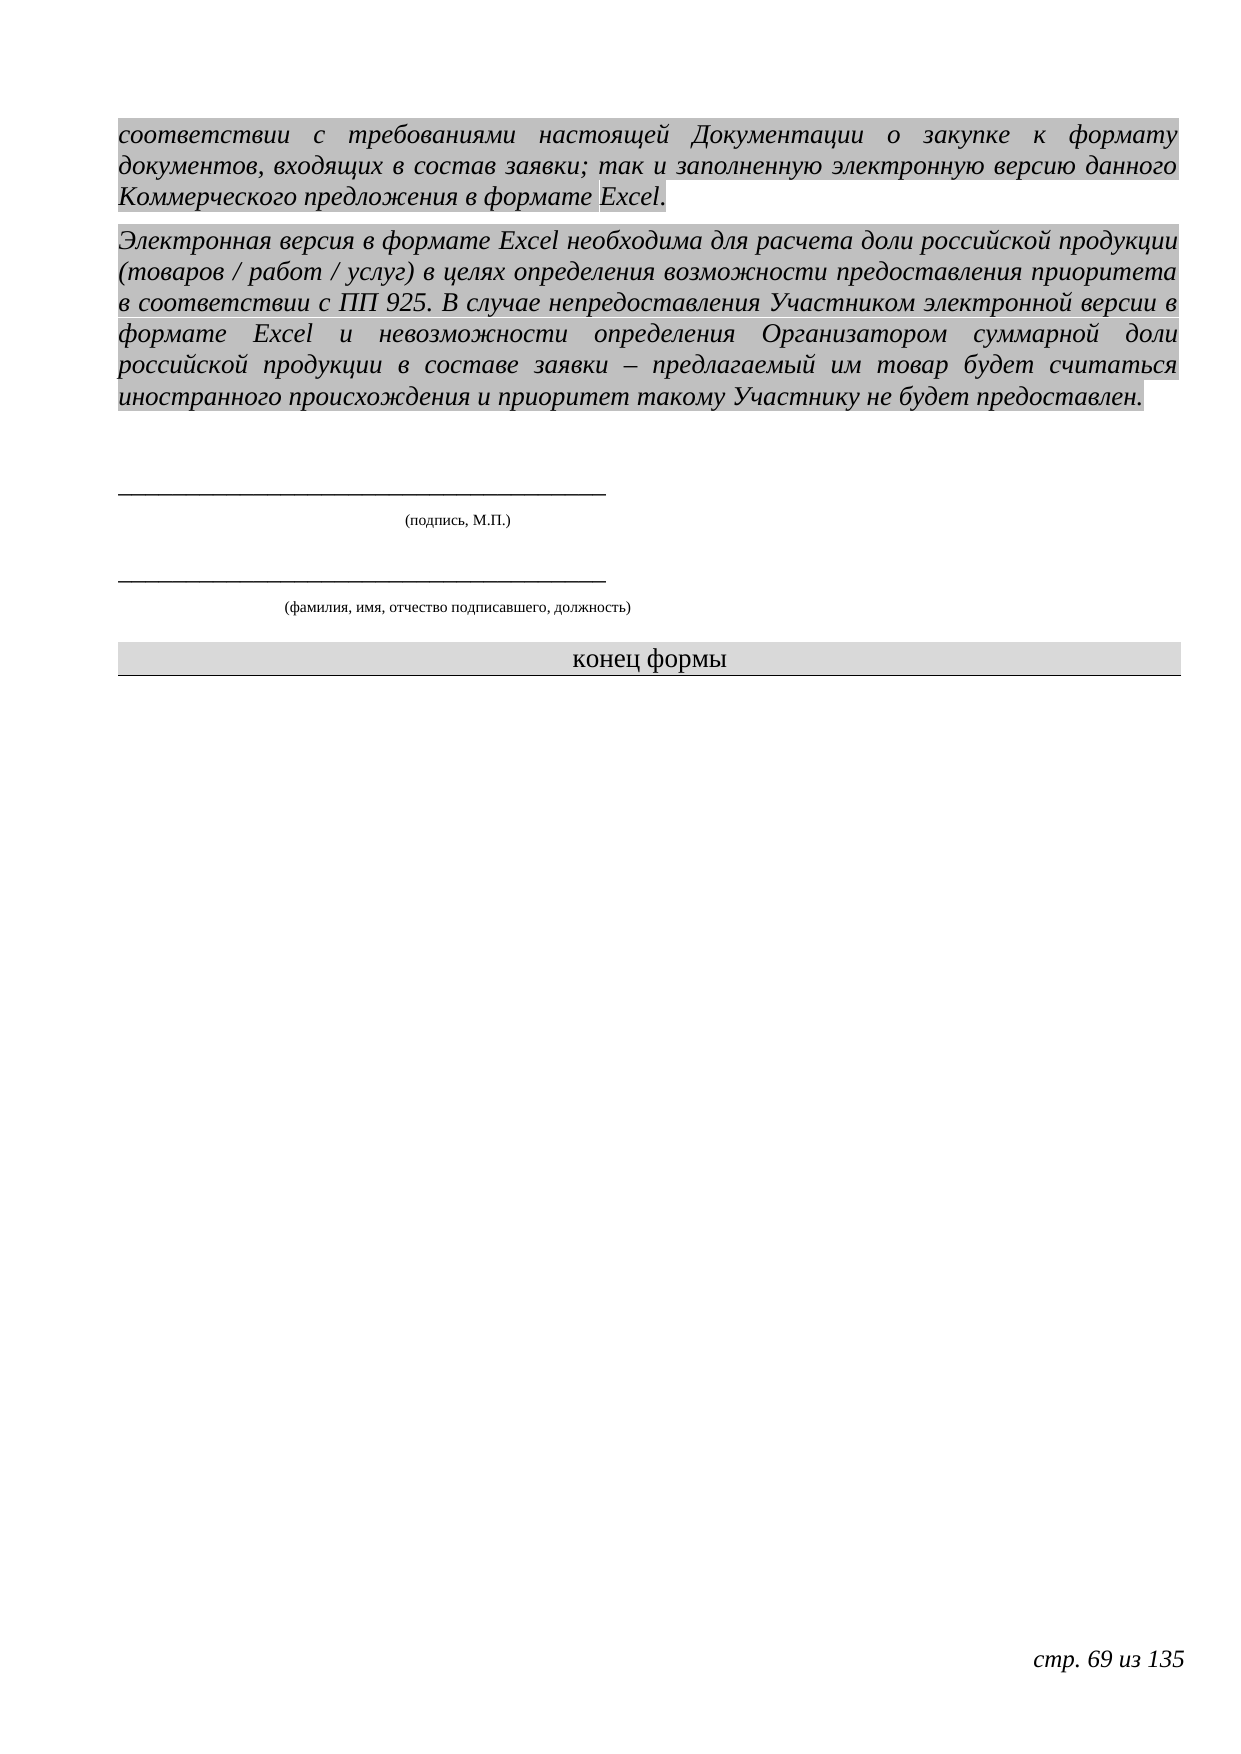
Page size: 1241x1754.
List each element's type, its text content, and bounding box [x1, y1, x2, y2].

text ____________________________________ [118, 467, 1181, 498]
text Электронная версия в формате Excel необходима для расчета доли российской продукции (товаров / работ / услуг) в целях определения возможности предоставления приоритета в соответствии с ПП 925. В случае непредоставления Участником электронной версии в формате Excel и невозможности определения Организатором суммарной доли российской продукции в составе заявки – предлагаемый им товар будет считаться иностранного происхождения и приоритет такому Участнику не будет предоставлен. [118, 224, 1181, 411]
text конец формы [118, 642, 1181, 675]
text (фамилия, имя, отчество подписавшего, должность) [118, 598, 797, 629]
text (подпись, М.П.) [118, 511, 797, 542]
text ____________________________________ [118, 554, 1181, 586]
